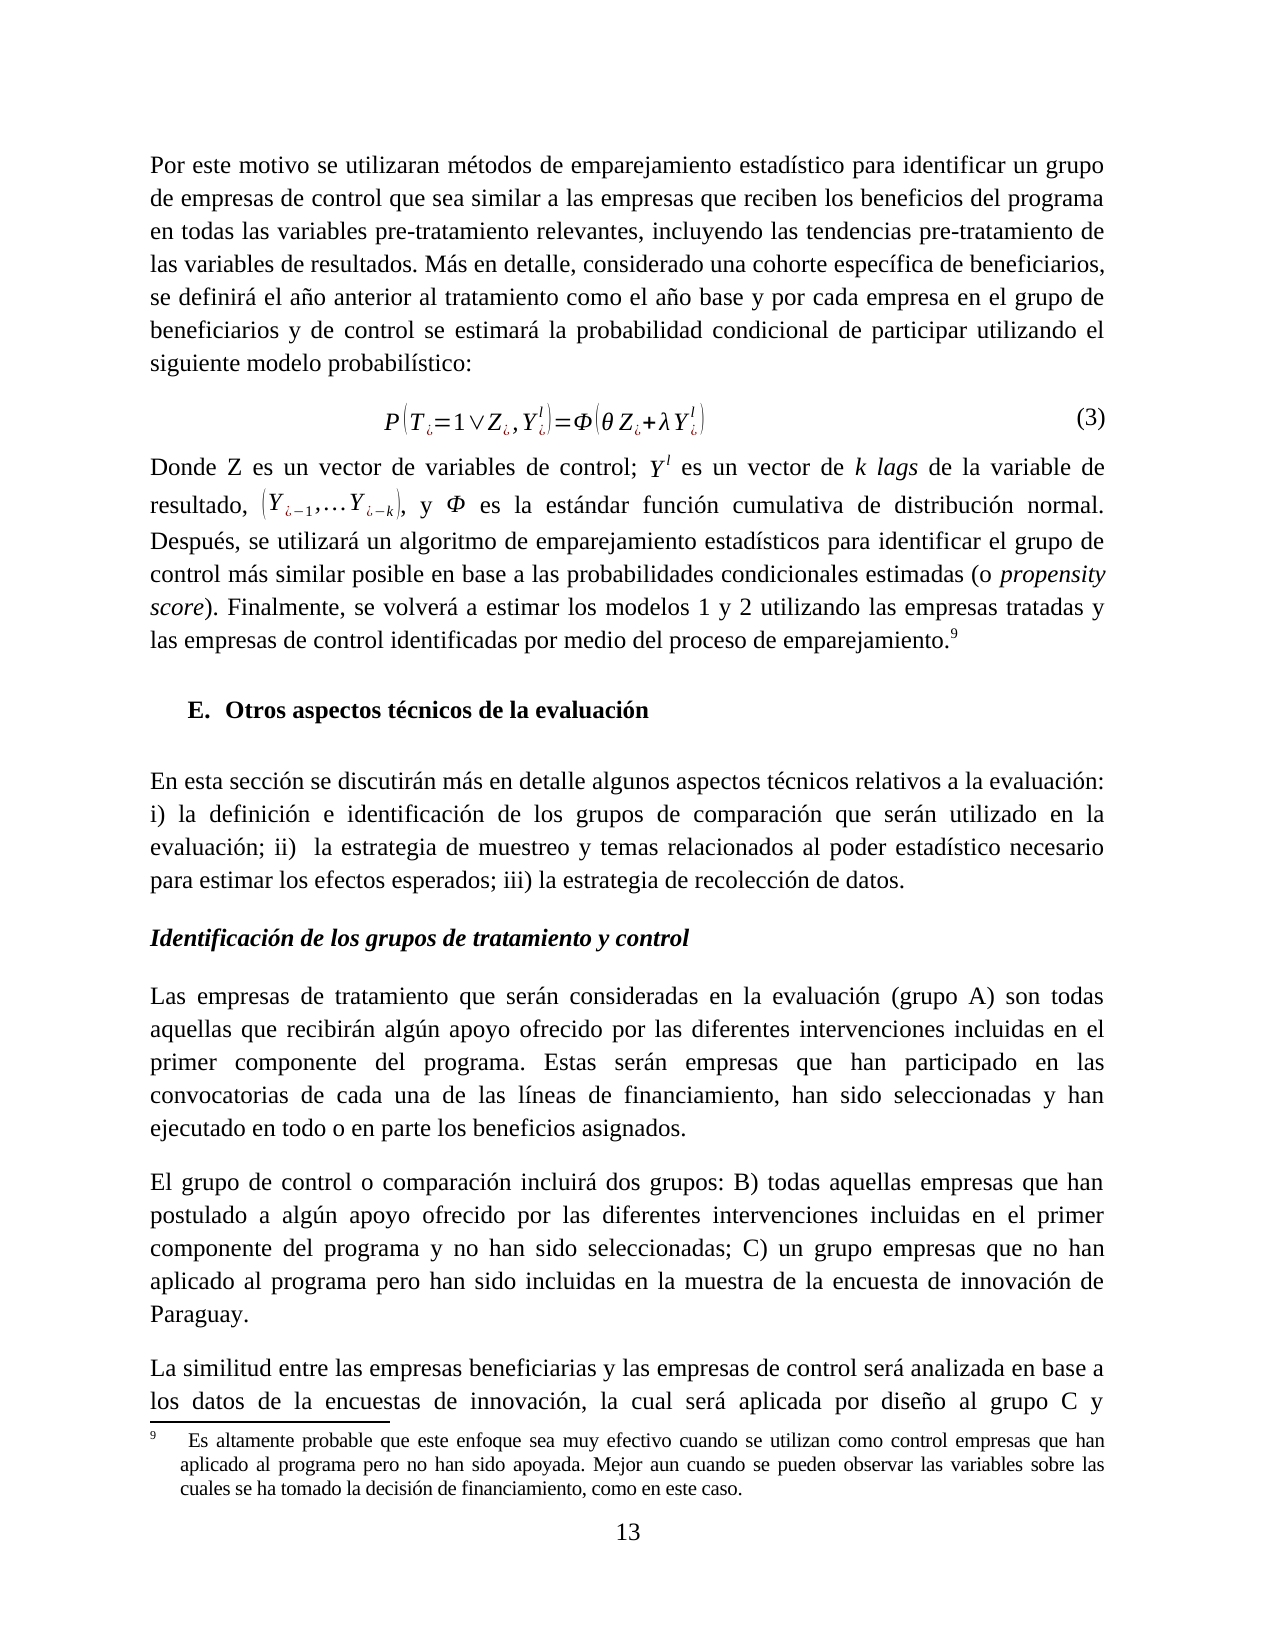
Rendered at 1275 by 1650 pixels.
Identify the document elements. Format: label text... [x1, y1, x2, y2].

text (3) [206, 402, 1106, 437]
subtitle Identificación de los grupos de tratamiento y control [150, 923, 1106, 952]
subtitle Otros aspectos técnicos de la evaluación [187, 695, 1106, 724]
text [150, 1353, 1106, 1414]
text Por este motivo se utilizaran métodos de emparejamiento estadístico para identificar un grupo de empresas de control que sea similar a las empresas que reciben los beneficios del programa en todas las variables pre-tratamiento relevantes, incluyendo las tendencias pre-tratamiento de las variables de resultados. Más en detalle, considerado una cohorte específica de beneficiarios, se definirá el año anterior al tratamiento como el año base y por cada empresa en el grupo de beneficiarios y de control se estimará la probabilidad condicional de participar utilizando el siguiente modelo probabilístico: [150, 150, 1106, 377]
text En esta sección se discutirán más en detalle algunos aspectos técnicos relativos a la evaluación: i) la definición e identificación de los grupos de comparación que serán utilizado en la evaluación; ii) la estrategia de muestreo y temas relacionados al poder estadístico necesario para estimar los efectos esperados; iii) la estrategia de recolección de datos. [150, 766, 1106, 894]
text Donde Z es un vector de variables de control; es un vector de k lags de la variable de resultado, , y es la estándar función cumulativa de distribución normal. Después, se utilizará un algoritmo de emparejamiento estadísticos para identificar el grupo de control más similar posible en base a las probabilidades condicionales estimadas (o propensity score). Finalmente, se volverá a estimar los modelos 1 y 2 utilizando las empresas tratadas y las empresas de control identificadas por medio del proceso de emparejamiento. [150, 451, 1106, 653]
text El grupo de control o comparación incluirá dos grupos: B) todas aquellas empresas que han postulado a algún apoyo ofrecido por las diferentes intervenciones incluidas en el primer componente del programa y no han sido seleccionadas; C) un grupo empresas que no han aplicado al programa pero han sido incluidas en la muestra de la encuesta de innovación de Paraguay. [150, 1167, 1106, 1328]
text Las empresas de tratamiento que serán consideradas en la evaluación (grupo A) son todas aquellas que recibirán algún apoyo ofrecido por las diferentes intervenciones incluidas en el primer componente del programa. Estas serán empresas que han participado en las convocatorias de cada una de las líneas de financiamiento, han sido seleccionadas y han ejecutado en todo o en parte los beneficios asignados. [150, 981, 1106, 1142]
